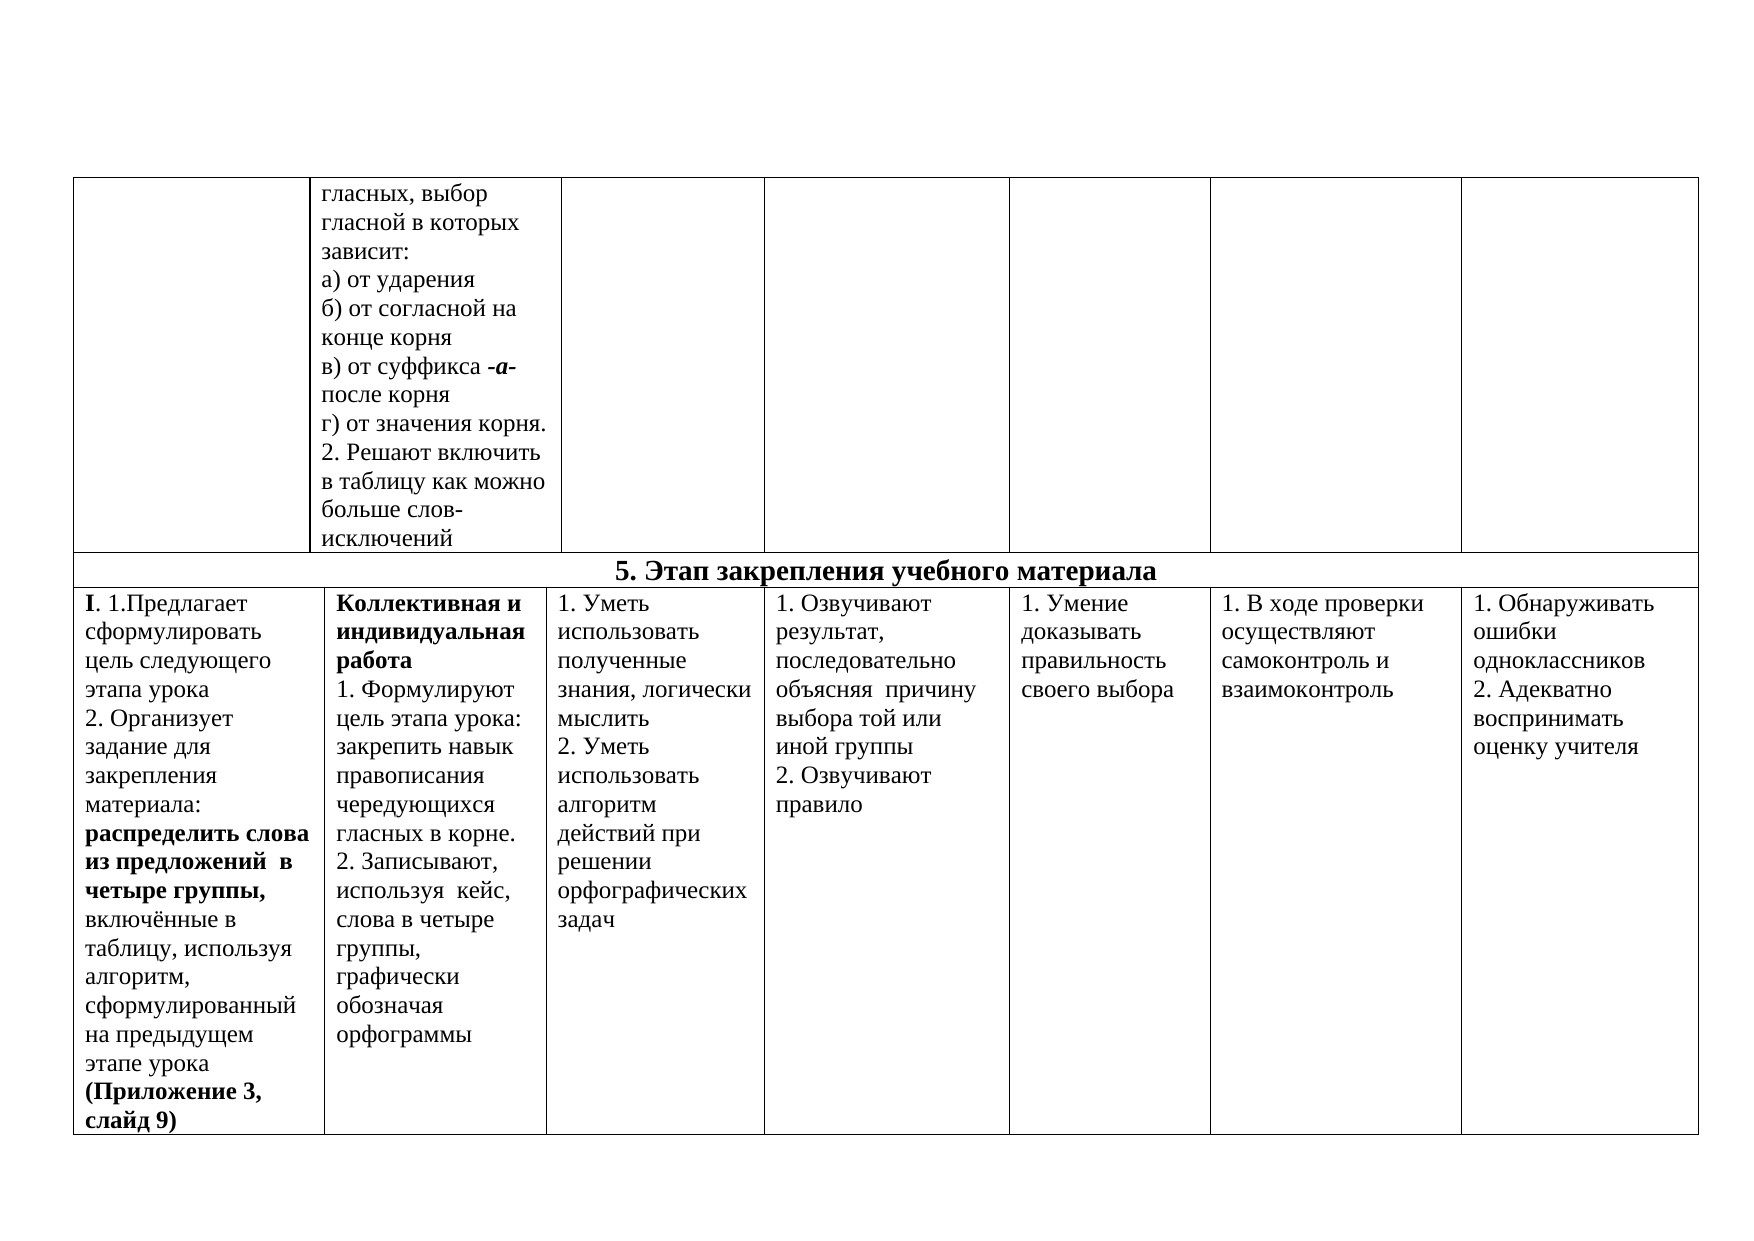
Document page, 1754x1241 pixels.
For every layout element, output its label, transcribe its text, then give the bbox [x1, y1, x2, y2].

table_cell I. 1.Предлагает сформулировать цель следующего этапа урока 2. Организует задание для закрепления материала: распределить слова из предложений в четыре группы, включённые в таблицу, используя алгоритм, сформулированный на предыдущем этапе урока (Приложение 3, слайд 9) [74, 588, 324, 1134]
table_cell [311, 178, 561, 552]
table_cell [1462, 178, 1698, 552]
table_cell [1010, 178, 1210, 552]
table_cell 1. В ходе проверки осуществляют самоконтроль и взаимоконтроль [1211, 588, 1461, 1134]
table_cell Коллективная и индивидуальная работа 1. Формулируют цель этапа урока: закрепить навык правописания чередующихся гласных в корне. 2. Записывают, используя кейс, слова в четыре группы, графически обозначая орфограммы [325, 588, 546, 1134]
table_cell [562, 178, 764, 552]
table_cell 1. Уметь использовать полученные знания, логически мыслить 2. Уметь использовать алгоритм действий при решении орфографических задач [547, 588, 764, 1134]
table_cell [1211, 178, 1461, 552]
table_cell 1. Обнаруживать ошибки одноклассников 2. Адекватно воспринимать оценку учителя [1462, 588, 1698, 1134]
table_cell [74, 178, 309, 552]
table_cell 1. Умение доказывать правильность своего выбора [1010, 588, 1210, 1134]
table_cell 5. Этап закрепления учебного материала [74, 553, 1698, 587]
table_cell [765, 178, 1009, 552]
table_cell 1. Озвучивают результат, последовательно объясняя причину выбора той или иной группы 2. Озвучивают правило [765, 588, 1009, 1134]
